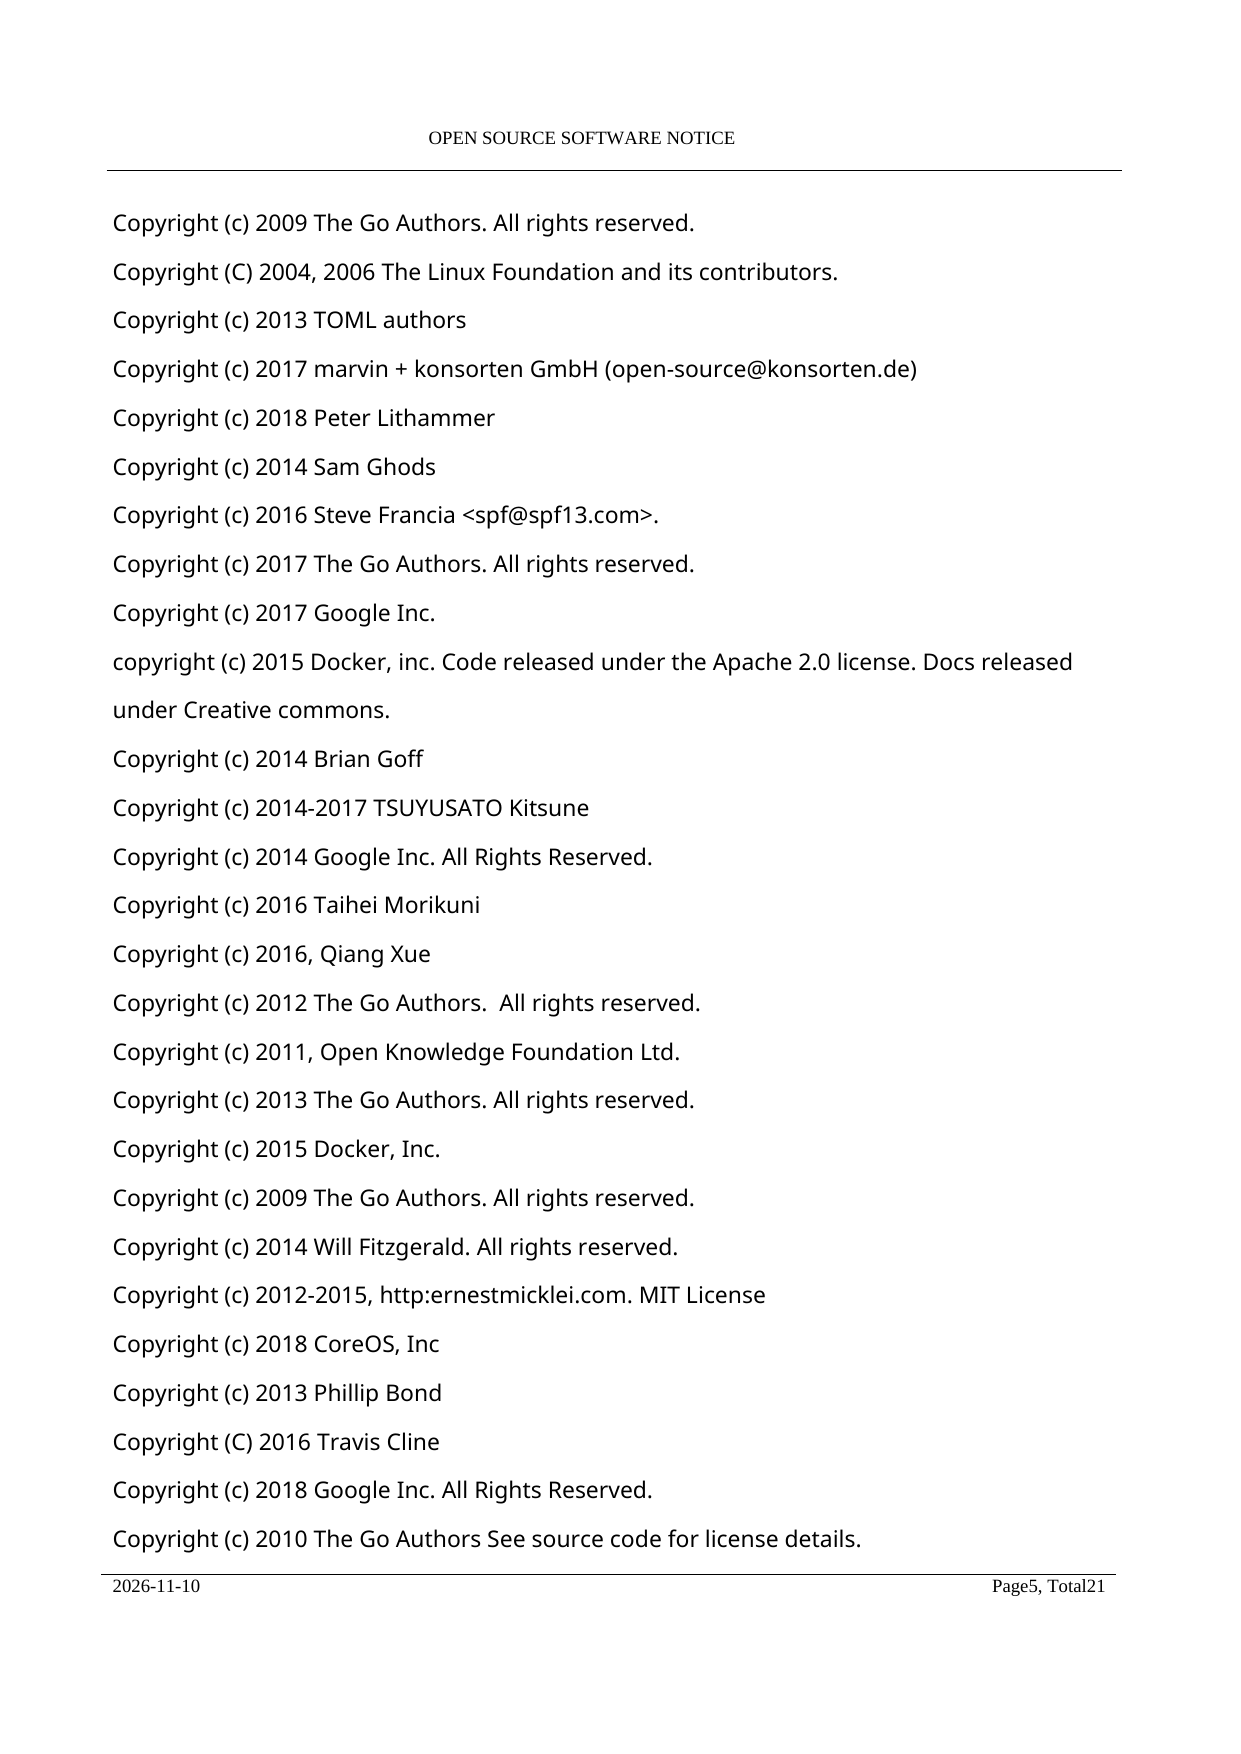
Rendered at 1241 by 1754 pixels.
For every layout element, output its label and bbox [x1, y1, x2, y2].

text [112, 206, 1128, 1555]
